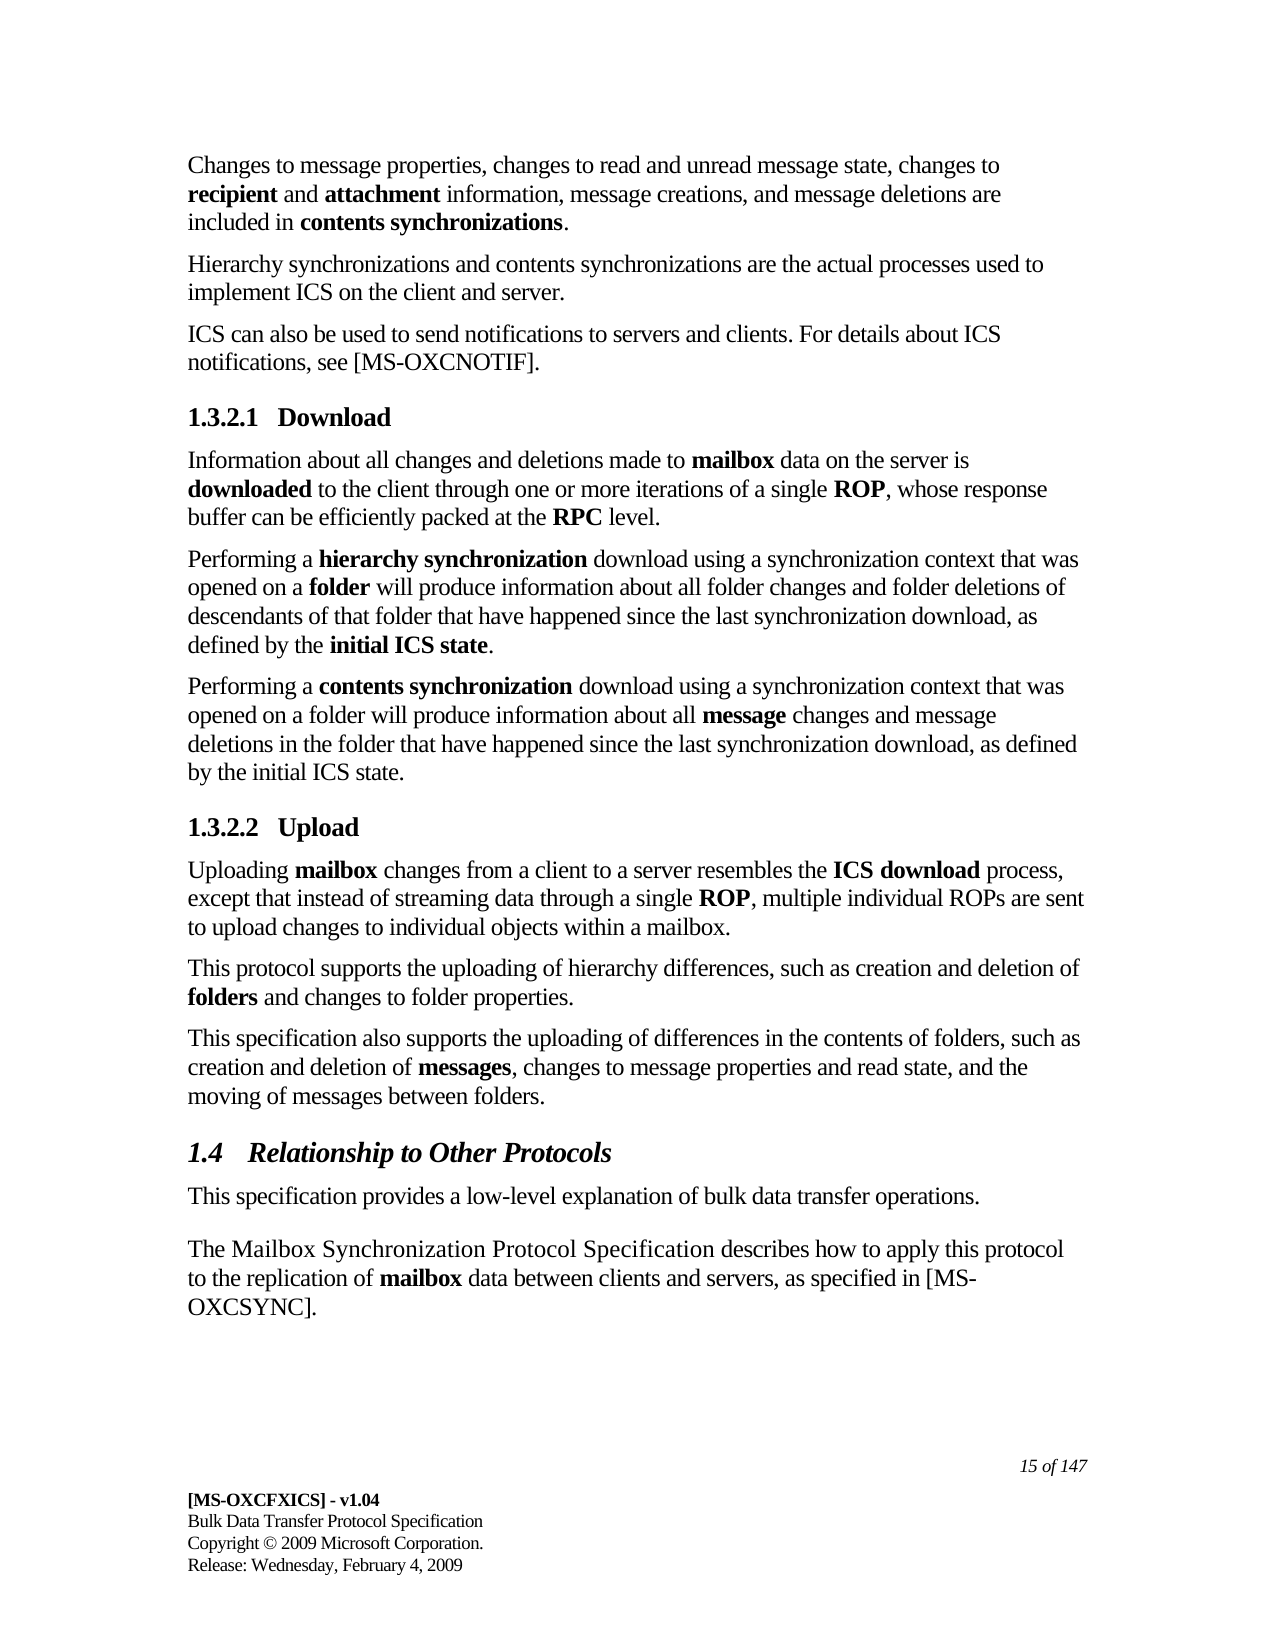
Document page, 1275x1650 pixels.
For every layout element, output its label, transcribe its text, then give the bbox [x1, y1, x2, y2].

text Changes to message properties, changes to read and unread message state, changes to recipient and attachment information, message creations, and message deletions are included in contents synchronizations. [187, 150, 1087, 236]
text Performing a contents synchronization download using a synchronization context that was opened on a folder will produce information about all message changes and message deletions in the folder that have happened since the last synchronization download, as defined by the initial ICS state. [187, 671, 1087, 786]
text Hierarchy synchronizations and contents synchronizations are the actual processes used to implement ICS on the client and server. [187, 249, 1087, 306]
subtitle Upload [187, 811, 1087, 842]
subtitle Download [187, 401, 1087, 432]
text This protocol supports the uploading of hierarchy differences, such as creation and deletion of folders and changes to folder properties. [187, 953, 1087, 1011]
text ICS can also be used to send notifications to servers and clients. For details about ICS notifications, see [MS-OXCNOTIF]. [187, 319, 1087, 376]
text Uploading mailbox changes from a client to a server resembles the ICS download process, except that instead of streaming data through a single ROP, multiple individual ROPs are sent to upload changes to individual objects within a mailbox. [187, 855, 1087, 941]
text Performing a hierarchy synchronization download using a synchronization context that was opened on a folder will produce information about all folder changes and folder deletions of descendants of that folder that have happened since the last synchronization download, as defined by the initial ICS state. [187, 544, 1087, 659]
text The Mailbox Synchronization Protocol Specification describes how to apply this protocol to the replication of mailbox data between clients and servers, as specified in [MS-OXCSYNC]. [187, 1234, 1087, 1321]
text This specification provides a low-level explanation of bulk data transfer operations. [187, 1181, 1087, 1209]
text Information about all changes and deletions made to mailbox data on the server is downloaded to the client through one or more iterations of a single ROP, whose response buffer can be efficiently packed at the RPC level. [187, 445, 1087, 531]
subtitle Relationship to Other Protocols [187, 1135, 1087, 1168]
text This specification also supports the uploading of differences in the contents of folders, such as creation and deletion of messages, changes to message properties and read state, and the moving of messages between folders. [187, 1023, 1087, 1110]
